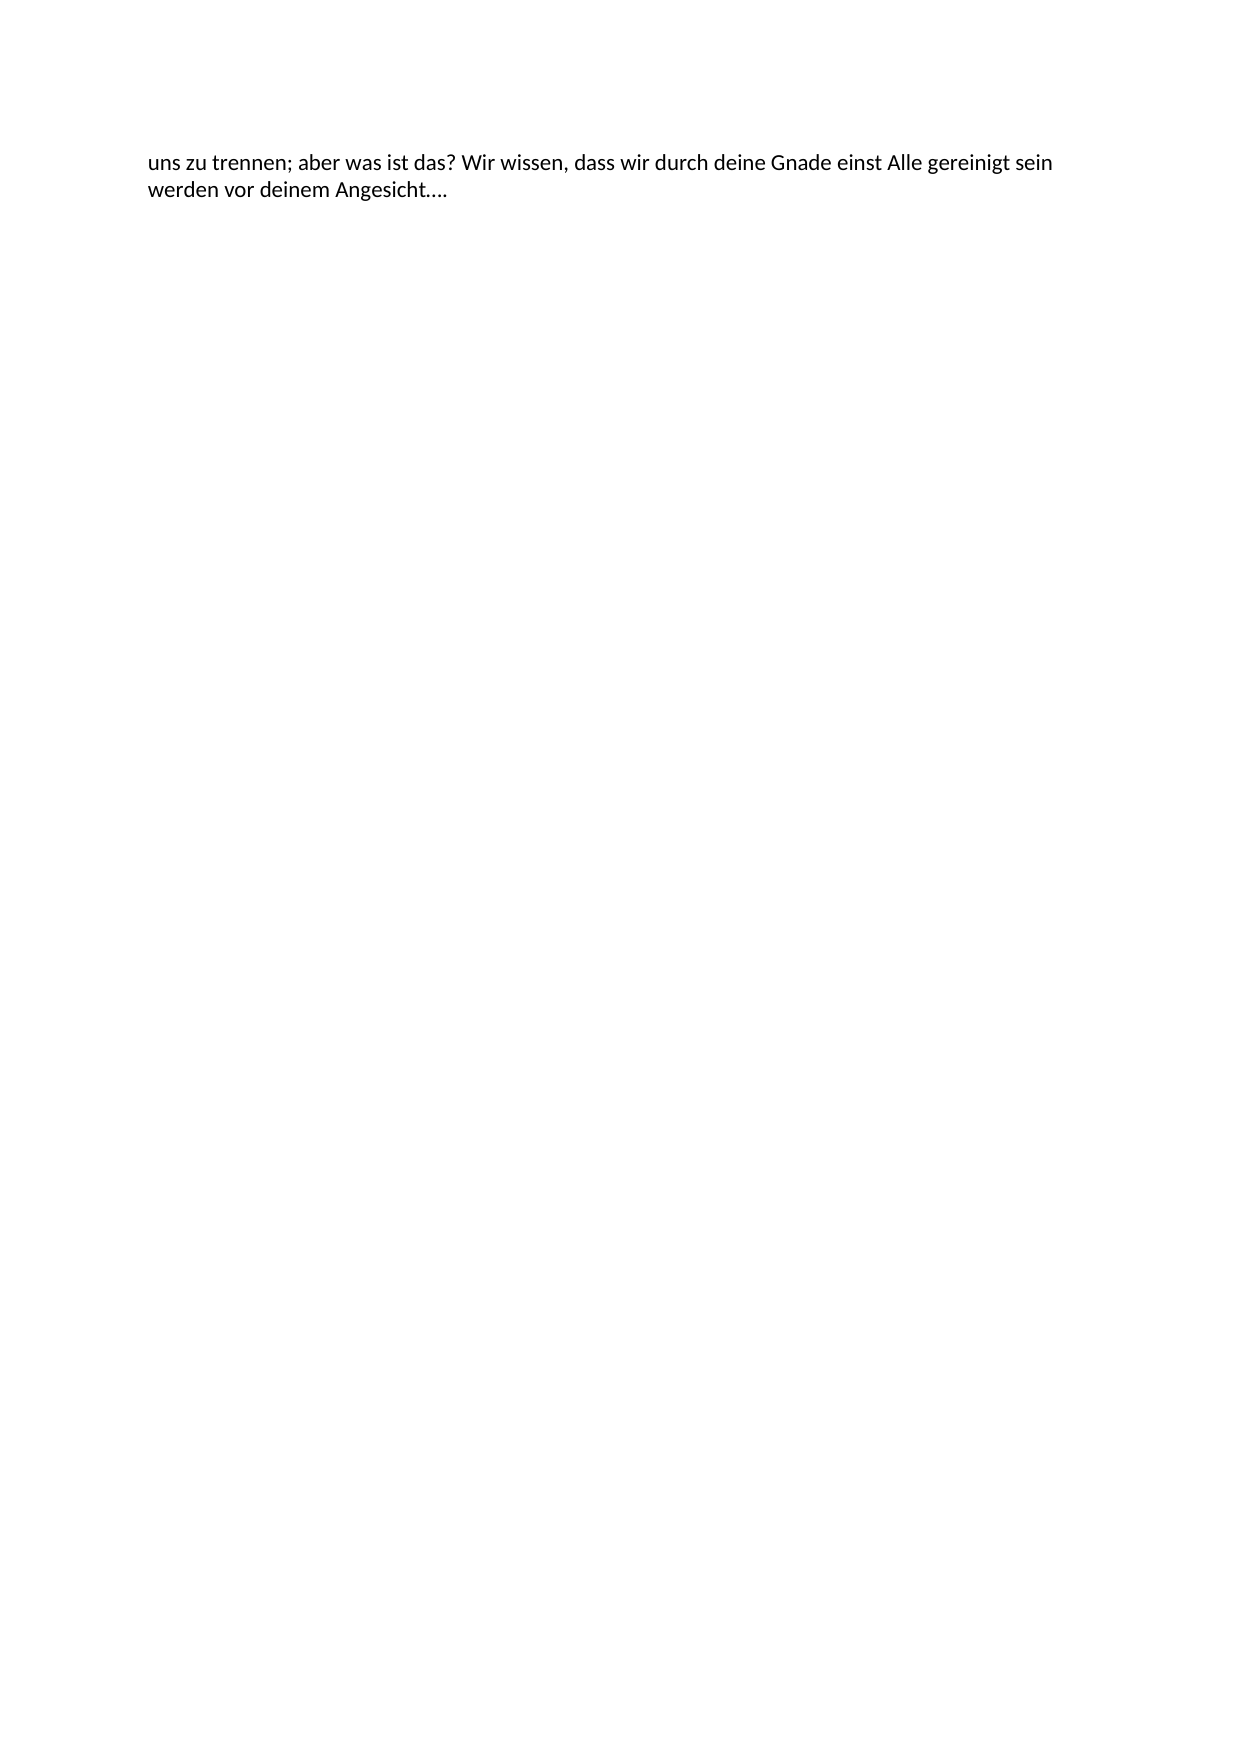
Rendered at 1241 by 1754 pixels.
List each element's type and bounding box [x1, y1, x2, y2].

text [148, 148, 1093, 204]
